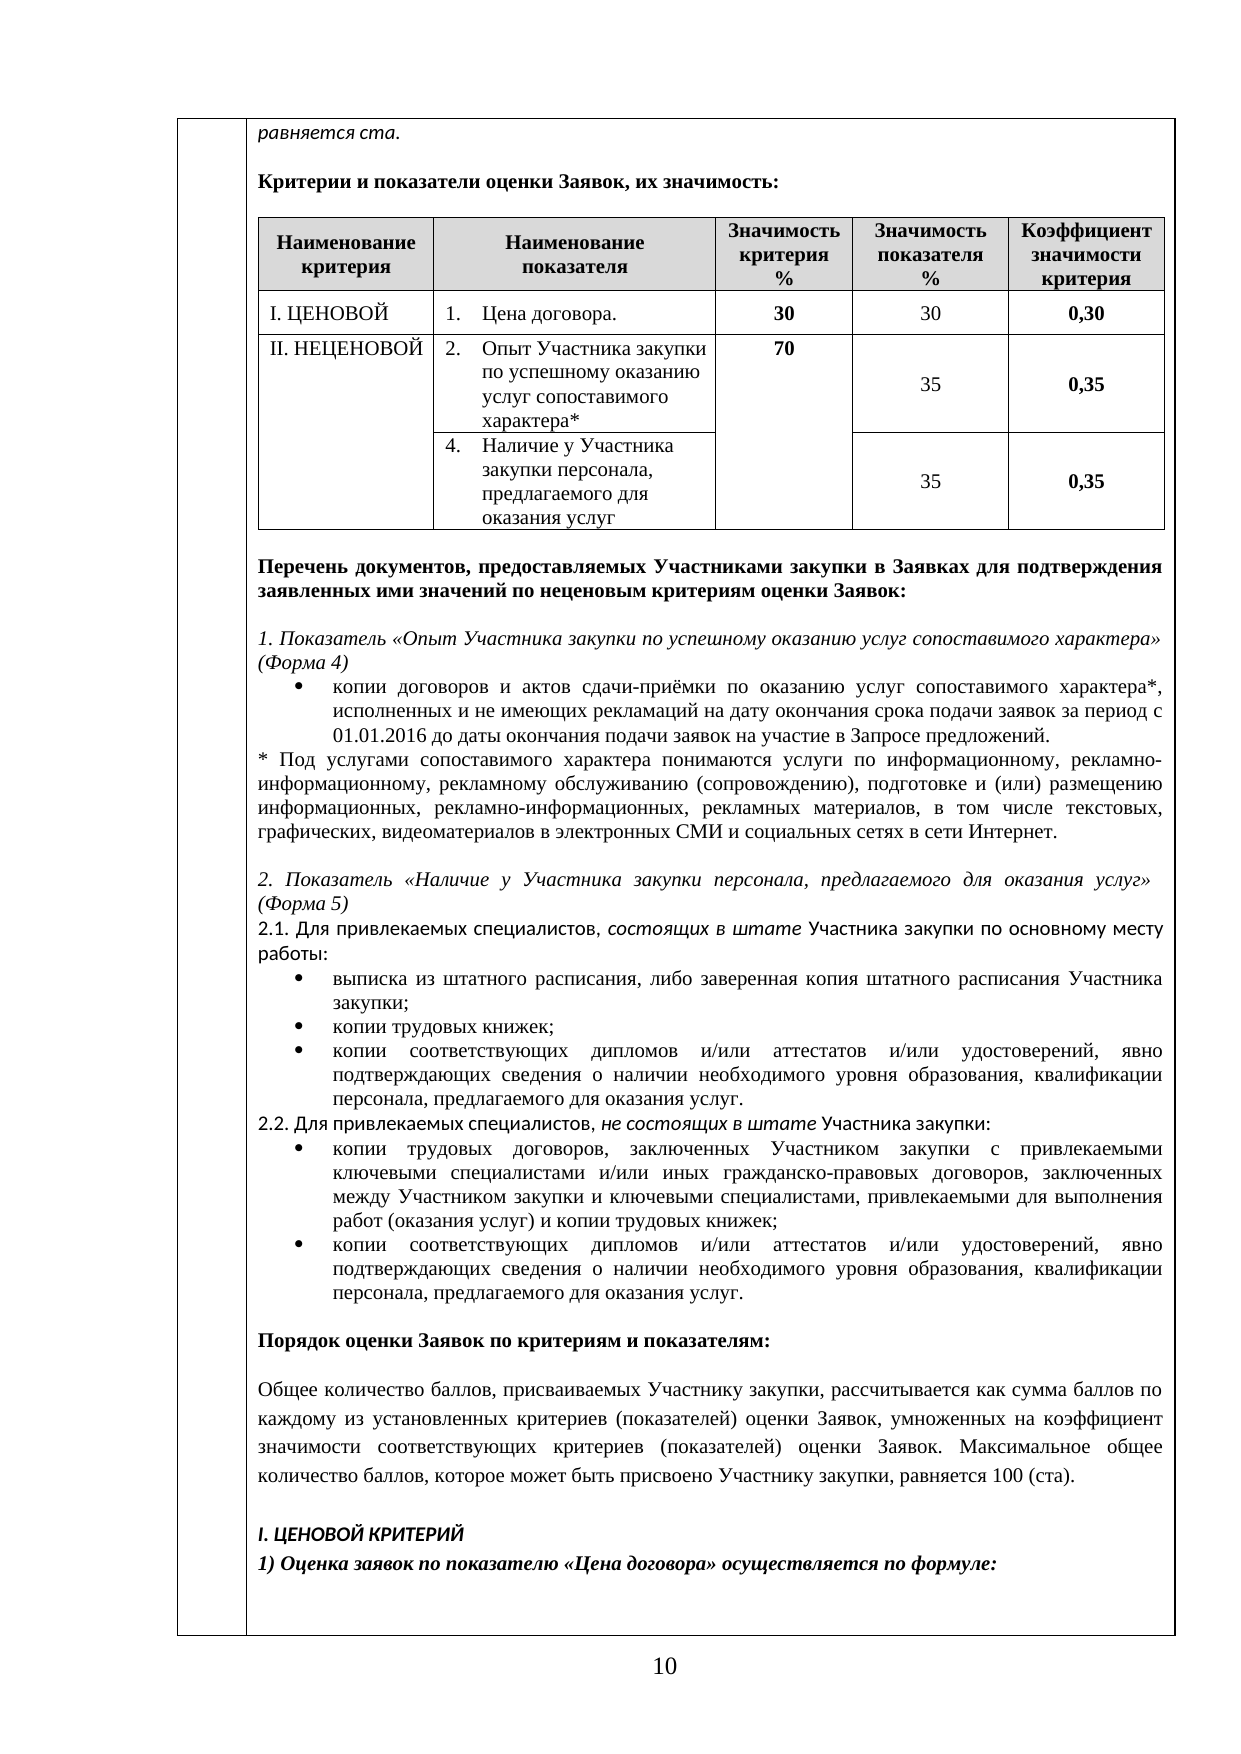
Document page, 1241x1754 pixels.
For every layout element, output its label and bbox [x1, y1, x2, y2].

table_cell [247, 119, 1174, 1635]
table_cell [178, 119, 246, 1635]
